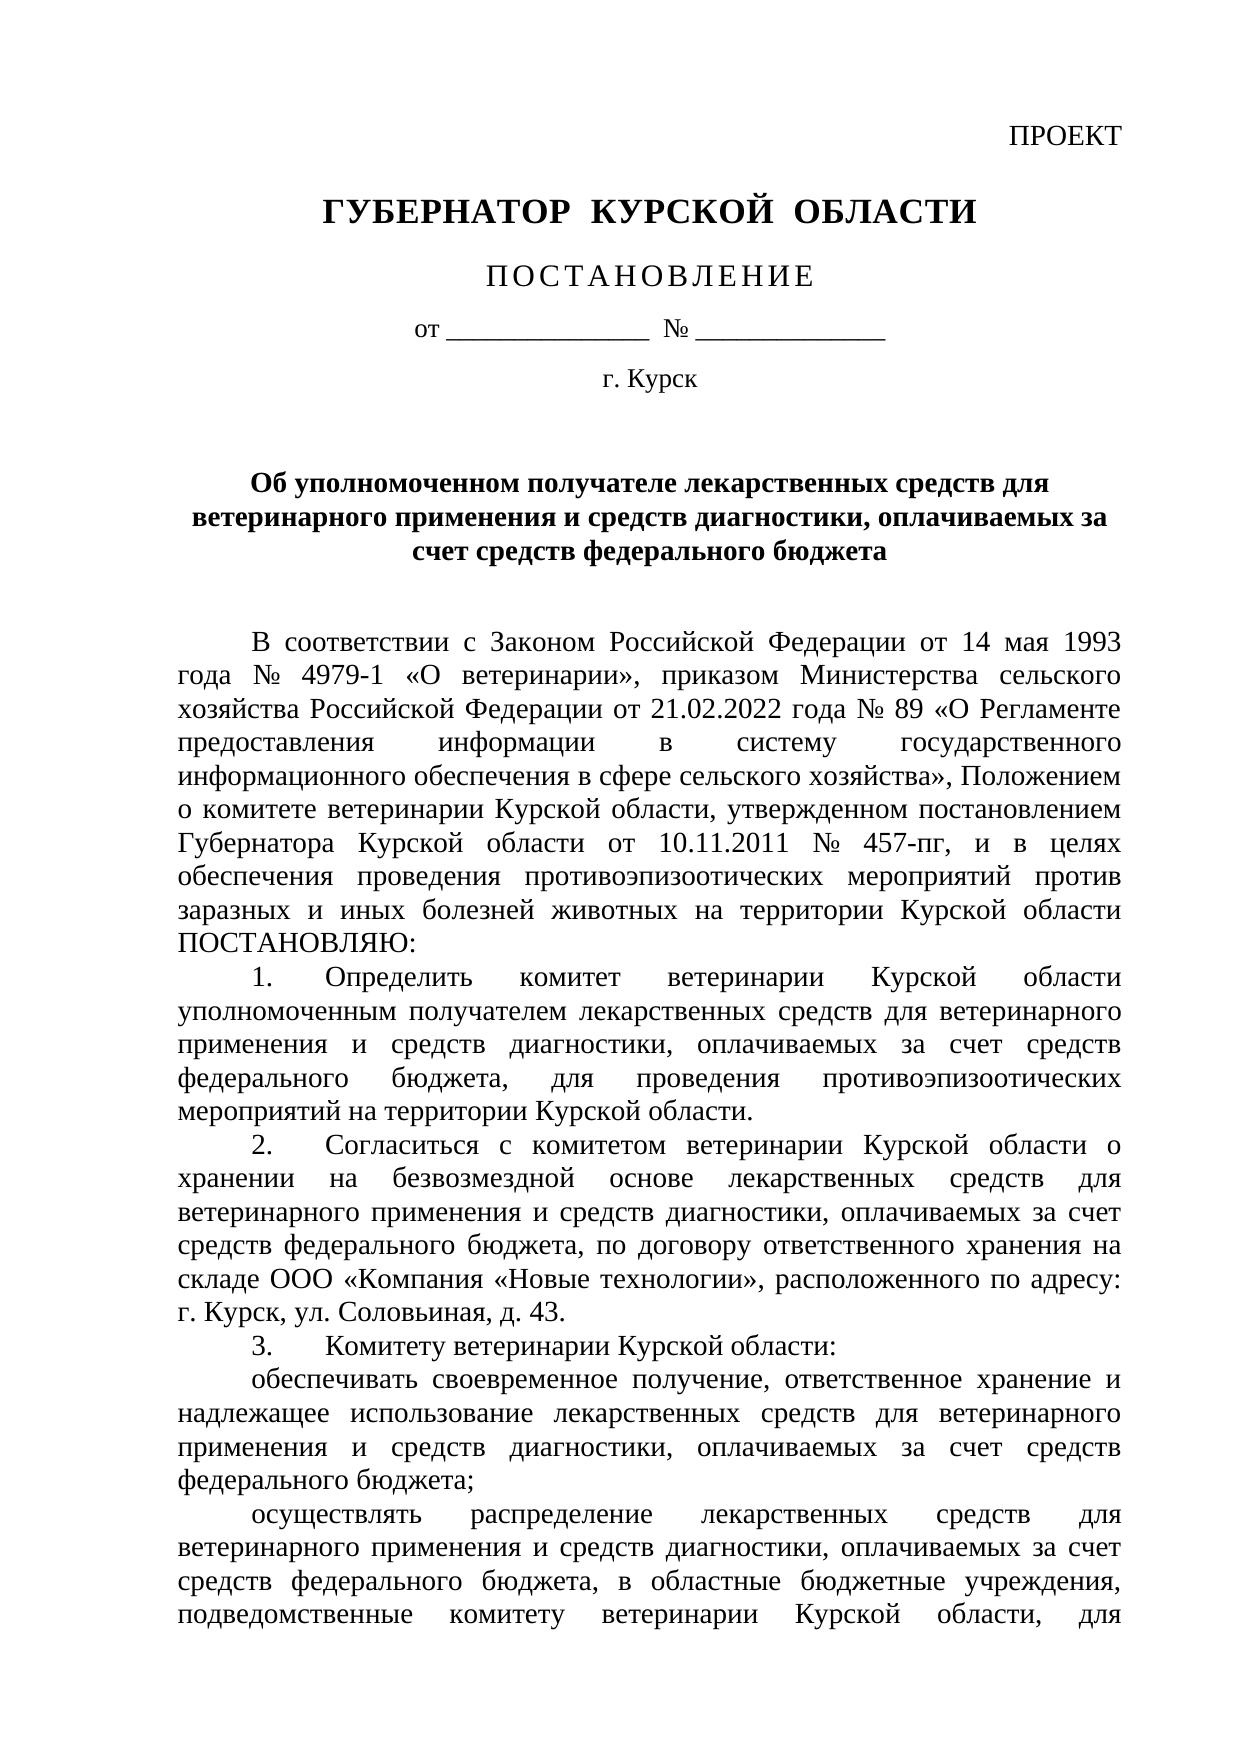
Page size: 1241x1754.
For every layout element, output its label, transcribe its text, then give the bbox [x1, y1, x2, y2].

text от _______________ № ______________ [177, 312, 1122, 343]
text Об уполномоченном получателе лекарственных средств для ветеринарного применения и средств диагностики, оплачиваемых за счет средств федерального бюджета [177, 466, 1122, 566]
text г. Курск [177, 363, 1122, 394]
text ГУБЕРНАТОР КУРСКОЙ ОБЛАСТИ [177, 190, 1122, 231]
text обеспечивать своевременное получение, ответственное хранение и надлежащее использование лекарственных средств для ветеринарного применения и средств диагностики, оплачиваемых за счет средств федерального бюджета; [177, 1362, 1122, 1496]
text 2. Согласиться с комитетом ветеринарии Курской области о хранении на безвозмездной основе лекарственных средств для ветеринарного применения и средств диагностики, оплачиваемых за счет средств федерального бюджета, по договору ответственного хранения на складе ООО «Компания «Новые технологии», расположенного по адресу: г. Курск, ул. Соловьиная, д. 43. [177, 1127, 1122, 1328]
text ПОСТАНОВЛЕНИЕ [177, 257, 1122, 293]
text 3. Комитету ветеринарии Курской области: [177, 1328, 1122, 1362]
text ПРОЕКТ [177, 118, 1122, 152]
text 1. Определить комитет ветеринарии Курской области уполномоченным получателем лекарственных средств для ветеринарного применения и средств диагностики, оплачиваемых за счет средств федерального бюджета, для проведения противоэпизоотических мероприятий на территории Курской области. [177, 959, 1122, 1127]
text В соответствии с Законом Российской Федерации от 14 мая 1993 года № 4979-1 «О ветеринарии», приказом Министерства сельского хозяйства Российской Федерации от 21.02.2022 года № 89 «О Регламенте предоставления информации в систему государственного информационного обеспечения в сфере сельского хозяйства», Положением о комитете ветеринарии Курской области, утвержденном постановлением Губернатора Курской области от 10.11.2011 № 457-пг, и в целях обеспечения проведения противоэпизоотических мероприятий против заразных и иных болезней животных на территории Курской области ПОСТАНОВЛЯЮ: [177, 624, 1122, 959]
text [177, 1496, 1122, 1630]
